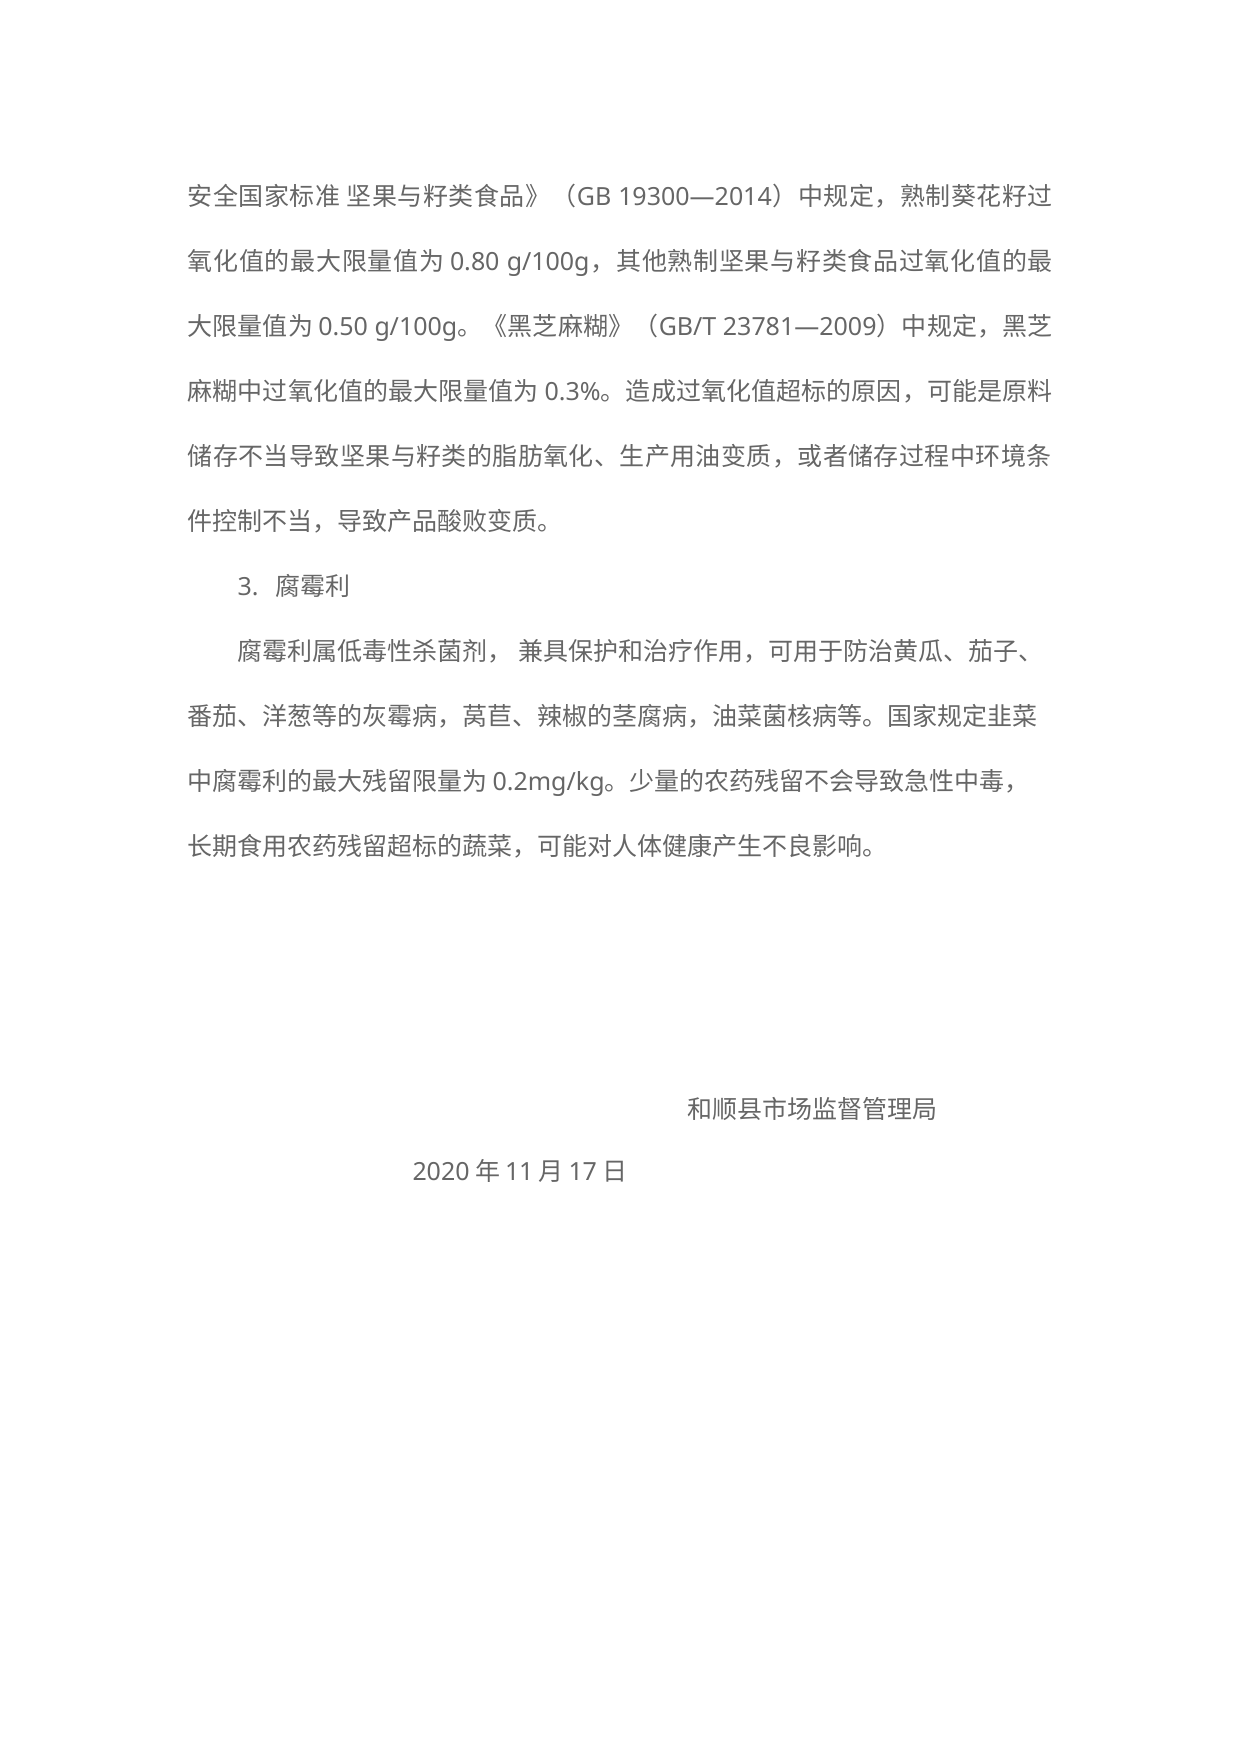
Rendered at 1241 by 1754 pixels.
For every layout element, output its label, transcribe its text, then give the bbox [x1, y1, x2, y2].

text 腐霉利属低毒性杀菌剂， 兼具保护和治疗作用，可用于防治黄瓜、茄子、番茄、洋葱等的灰霉病，莴苣、辣椒的茎腐病，油菜菌核病等。国家规定韭菜中腐霉利的最大残留限量为0.2mg/kg。少量的农药残留不会导致急性中毒，长期食用农药残留超标的蔬菜，可能对人体健康产生不良影响。 [187, 617, 1053, 877]
list 腐霉利 [187, 552, 1053, 617]
text 2020年11月17日 [187, 1137, 1053, 1202]
text 和顺县市场监督管理局 [187, 1072, 1053, 1137]
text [187, 162, 1053, 552]
